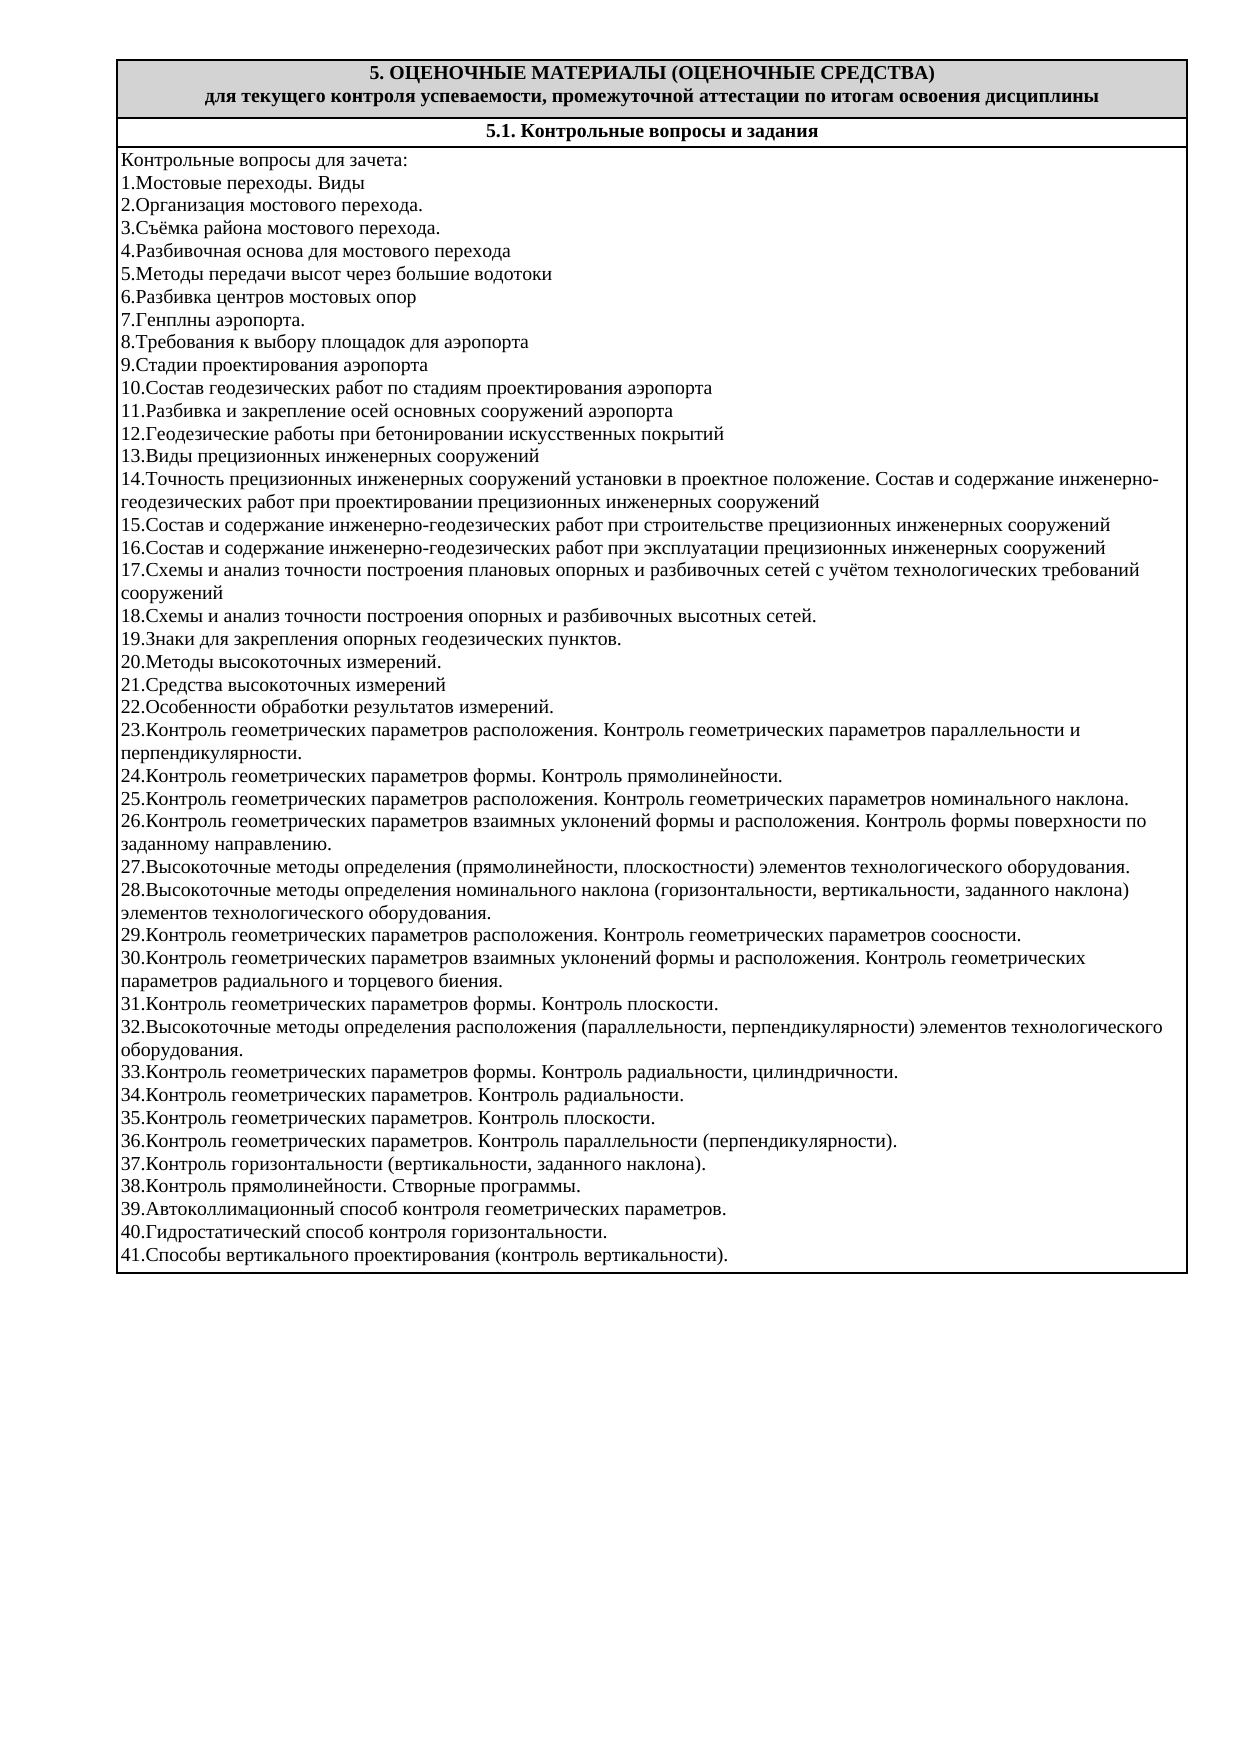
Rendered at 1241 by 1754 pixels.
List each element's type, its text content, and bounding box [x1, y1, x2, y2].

table_cell 5.1. Контрольные вопросы и задания [118, 119, 1186, 146]
table_cell Контрольные вопросы для зачета: 1.Мостовые переходы. Виды 2.Организация мостового перехода. 3.Съёмка района мостового перехода. 4.Разбивочная основа для мостового перехода 5.Методы передачи высот через большие водотоки 6.Разбивка центров мостовых опор 7.Генплны аэропорта. 8.Требования к выбору площадок для аэропорта 9.Стадии проектирования аэропорта 10.Состав геодезических работ по стадиям проектирования аэропорта 11.Разбивка и закрепление осей основных сооружений аэропорта 12.Геодезические работы при бетонировании искусственных покрытий 13.Виды прецизионных инженерных сооружений 14.Точность прецизионных инженерных сооружений установки в проектное положение. Состав и содержание инженерно- геодезических работ при проектировании прецизионных инженерных сооружений 15.Состав и содержание инженерно-геодезических работ при строительстве прецизионных инженерных сооружений 16.Состав и содержание инженерно-геодезических работ при эксплуатации прецизионных инженерных сооружений 17.Схемы и анализ точности построения плановых опорных и разбивочных сетей с учётом технологических требований сооружений 18.Схемы и анализ точности построения опорных и разбивочных высотных сетей. 19.Знаки для закрепления опорных геодезических пунктов. 20.Методы высокоточных измерений. 21.Средства высокоточных измерений 22.Особенности обработки результатов измерений. 23.Контроль геометрических параметров расположения. Контроль геометрических параметров параллельности и перпендикулярности. 24.Контроль геометрических параметров формы. Контроль прямолинейности. 25.Контроль геометрических параметров расположения. Контроль геометрических параметров номинального наклона. 26.Контроль геометрических параметров взаимных уклонений формы и расположения. Контроль формы поверхности по заданному направлению. 27.Высокоточные методы определения (прямолинейности, плоскостности) элементов технологического оборудования. 28.Высокоточные методы определения номинального наклона (горизонтальности, вертикальности, заданного наклона) элементов технологического оборудования. 29.Контроль геометрических параметров расположения. Контроль геометрических параметров соосности. 30.Контроль геометрических параметров взаимных уклонений формы и расположения. Контроль геометрических параметров радиального и торцевого биения. 31.Контроль геометрических параметров формы. Контроль плоскости. 32.Высокоточные методы определения расположения (параллельности, перпендикулярности) элементов технологического оборудования. 33.Контроль геометрических параметров формы. Контроль радиальности, цилиндричности. 34.Контроль геометрических параметров. Контроль радиальности. 35.Контроль геометрических параметров. Контроль плоскости. 36.Контроль геометрических параметров. Контроль параллельности (перпендикулярности). 37.Контроль горизонтальности (вертикальности, заданного наклона). 38.Контроль прямолинейности. Створные программы. 39.Автоколлимационный способ контроля геометрических параметров. 40.Гидростатический способ контроля горизонтальности. 41.Способы вертикального проектирования (контроль вертикальности). [118, 148, 1186, 1272]
table_header 5. ОЦЕНОЧНЫЕ МАТЕРИАЛЫ (ОЦЕНОЧНЫЕ СРЕДСТВА) для текущего контроля успеваемости, промежуточной аттестации по итогам освоения дисциплины [118, 61, 1186, 117]
